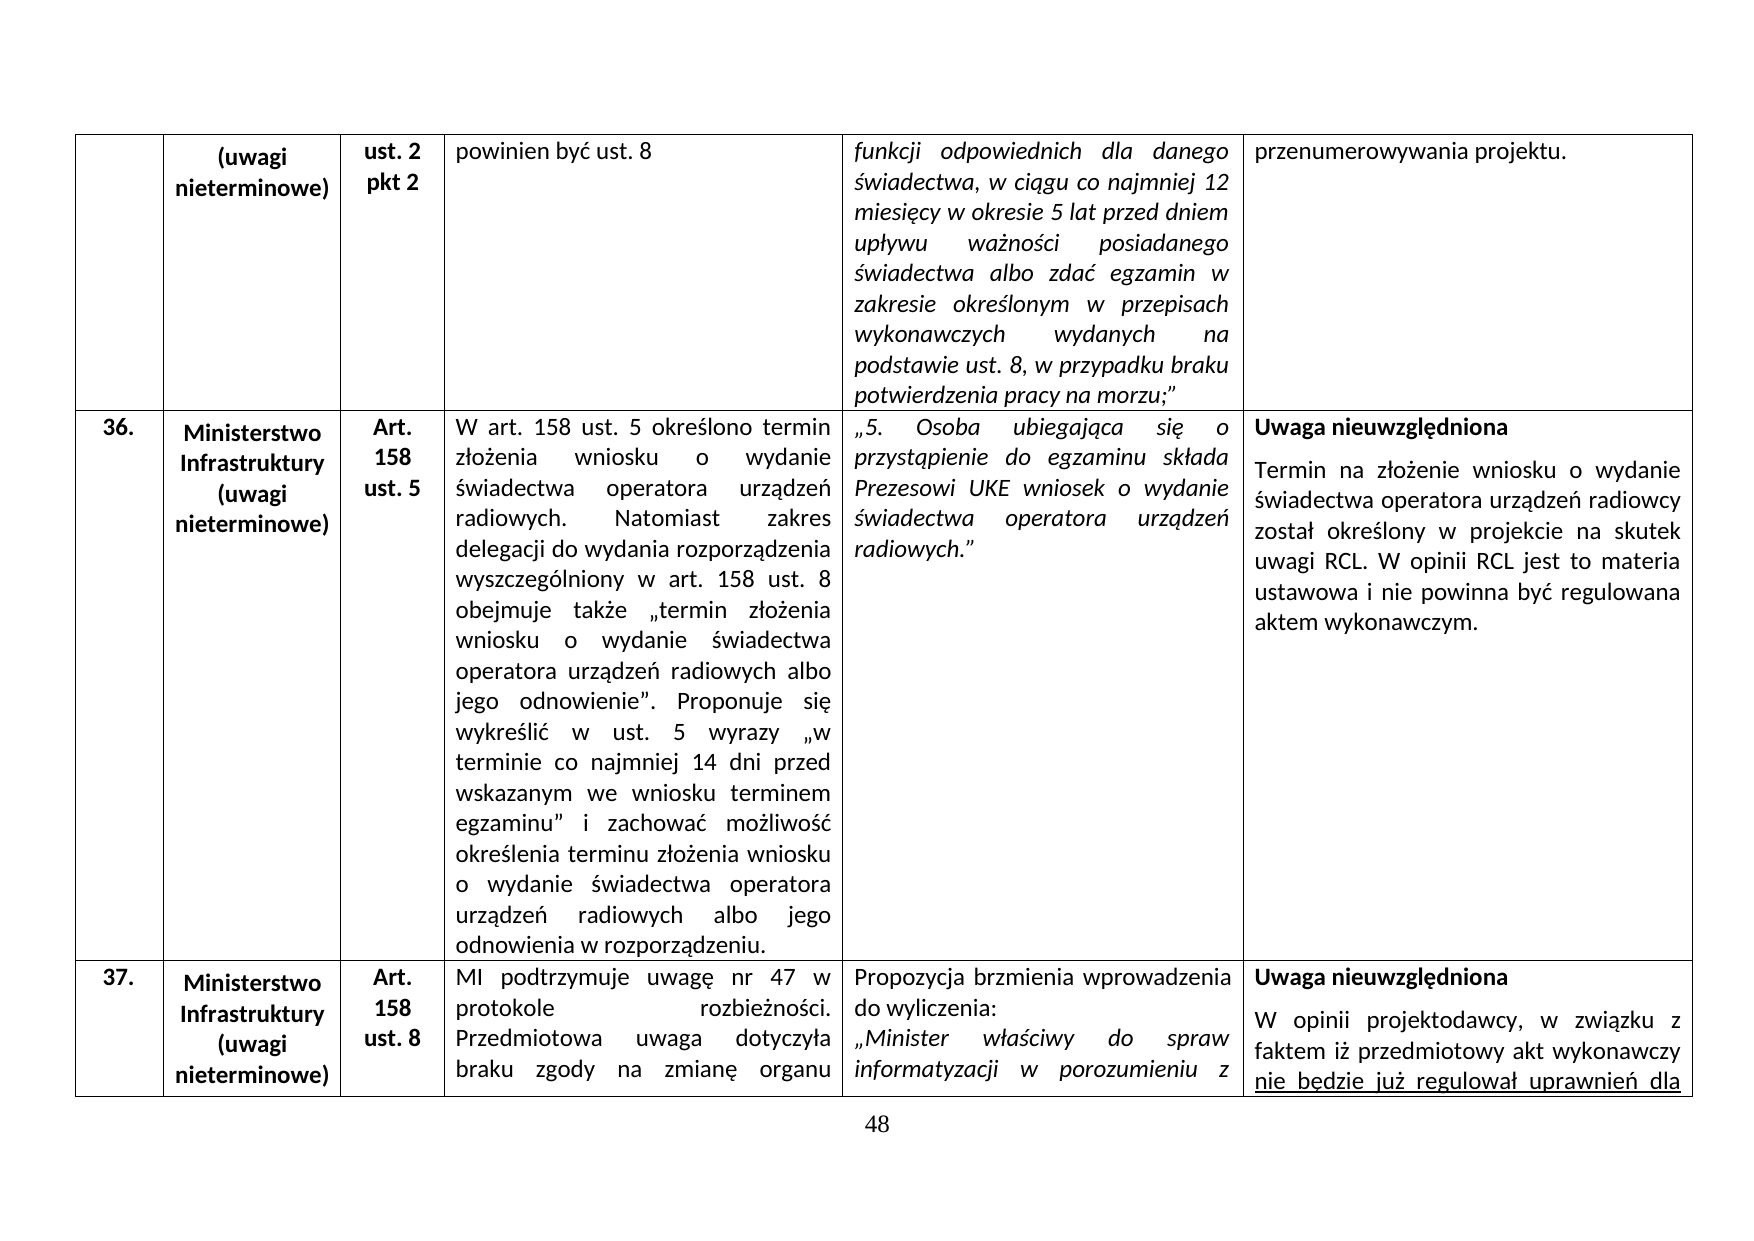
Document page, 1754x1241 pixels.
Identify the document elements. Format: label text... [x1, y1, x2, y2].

table_cell „5. Osoba ubiegająca się o przystąpienie do egzaminu składa Prezesowi UKE wniosek o wydanie świadectwa operatora urządzeń radiowych.” [843, 411, 1243, 960]
table_cell [76, 961, 163, 1096]
table_cell [76, 411, 163, 960]
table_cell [1244, 135, 1692, 410]
table_cell W art. 158 ust. 5 określono termin złożenia wniosku o wydanie świadectwa operatora urządzeń radiowych. Natomiast zakres delegacji do wydania rozporządzenia wyszczególniony w art. 158 ust. 8 obejmuje także „termin złożenia wniosku o wydanie świadectwa operatora urządzeń radiowych albo jego odnowienie”. Proponuje się wykreślić w ust. 5 wyrazy „w terminie co najmniej 14 dni przed wskazanym we wniosku terminem egzaminu” i zachować możliwość określenia terminu złożenia wniosku o wydanie świadectwa operatora urządzeń radiowych albo jego odnowienia w rozporządzeniu. [445, 411, 842, 960]
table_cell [445, 135, 842, 410]
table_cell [843, 961, 1243, 1096]
table_cell [76, 135, 163, 410]
table_cell Ministerstwo Infrastruktury (uwagi nieterminowe) [164, 411, 340, 960]
table_cell Uwaga nieuwzględniona Termin na złożenie wniosku o wydanie świadectwa operatora urządzeń radiowcy został określony w projekcie na skutek uwagi RCL. W opinii RCL jest to materia ustawowa i nie powinna być regulowana aktem wykonawczym. [1244, 411, 1692, 960]
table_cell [164, 961, 340, 1096]
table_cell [164, 135, 340, 410]
table_cell Art. 158 ust. 8 [341, 961, 444, 1096]
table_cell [843, 135, 1243, 410]
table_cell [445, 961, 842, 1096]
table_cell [1244, 961, 1692, 1096]
table_cell Art. 158 ust. 5 [341, 411, 444, 960]
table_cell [341, 135, 444, 410]
